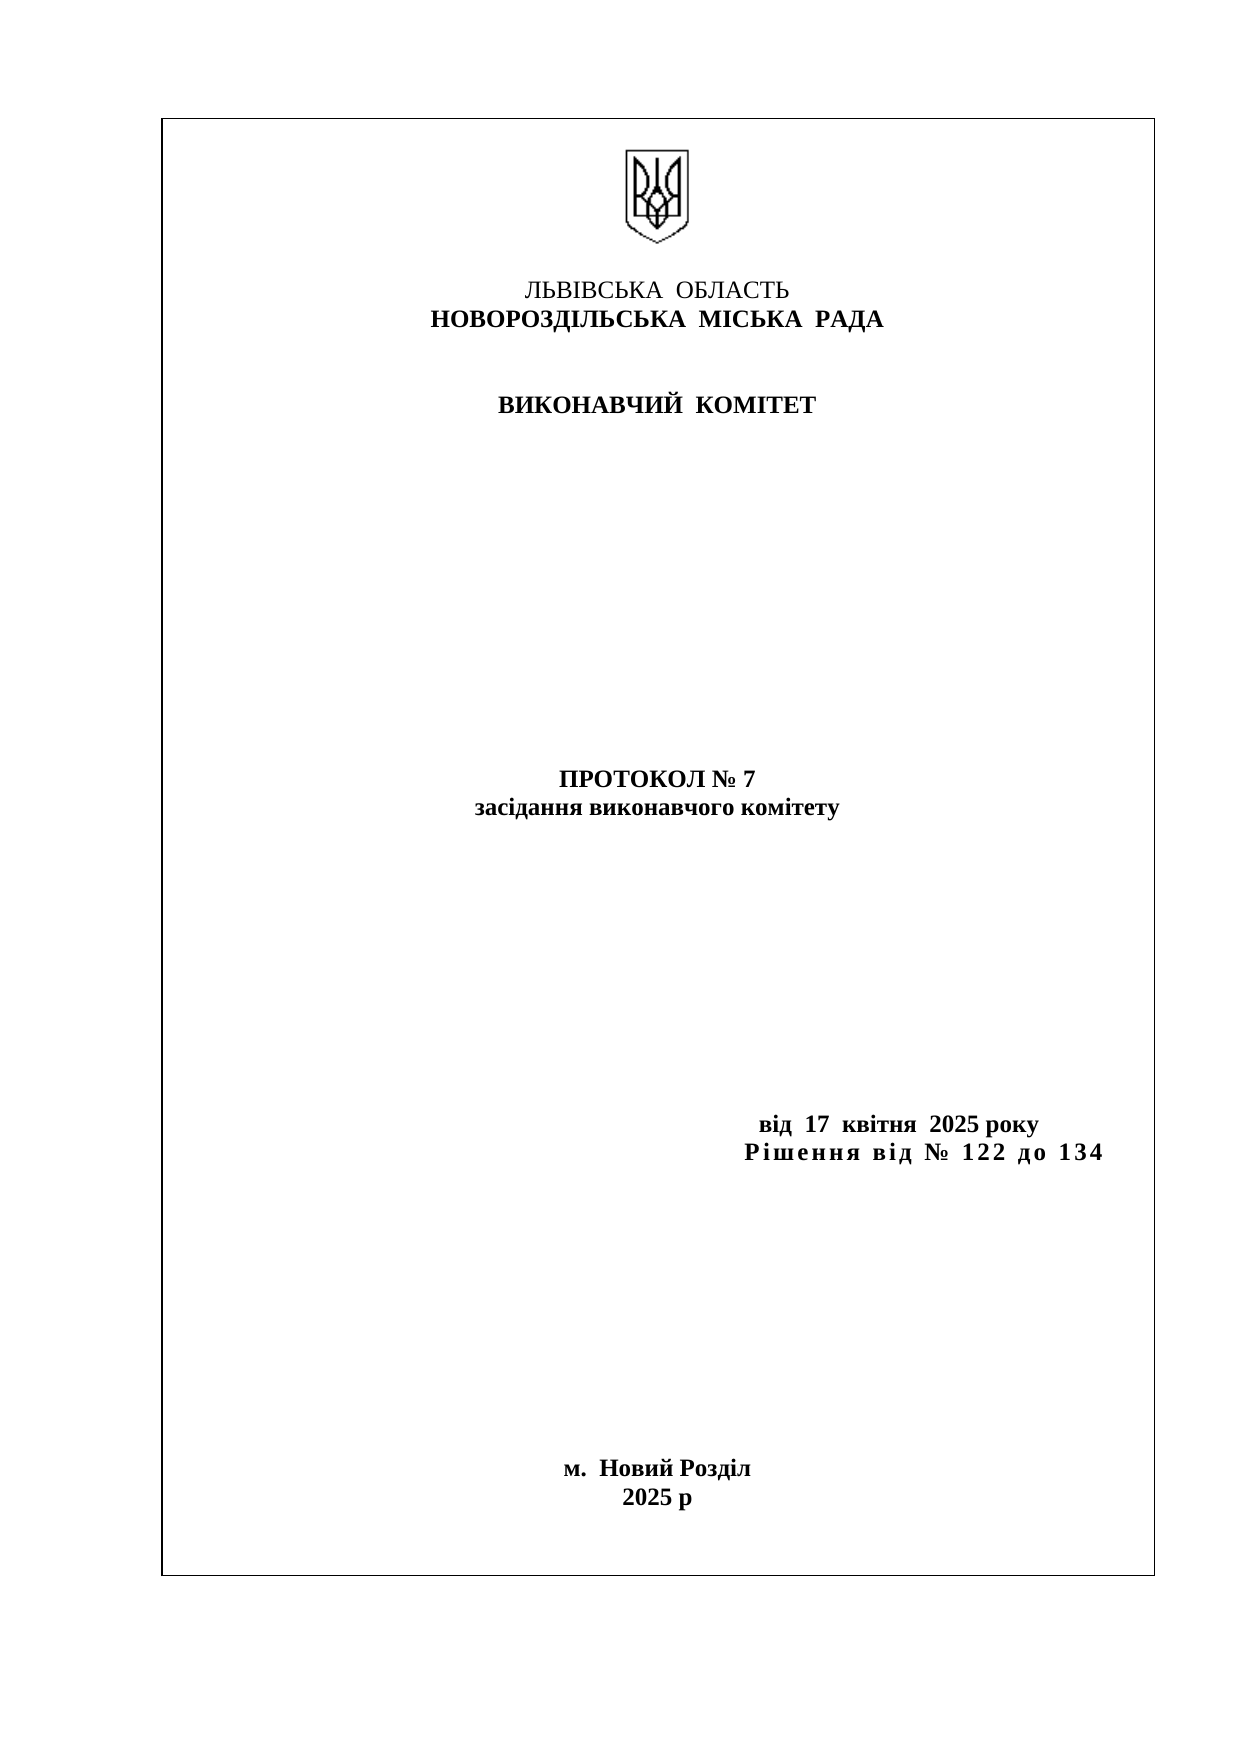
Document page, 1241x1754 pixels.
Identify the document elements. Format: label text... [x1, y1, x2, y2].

text ПРОТОКОЛ № 7 [163, 764, 1152, 792]
text НОВОРОЗДІЛЬСЬКА МІСЬКА РАДА [163, 304, 1152, 332]
text ЛЬВІВСЬКА ОБЛАСТЬ [163, 275, 1152, 304]
text засідання виконавчого комітету [163, 792, 1152, 821]
text від 17 квітня 2025 року [163, 1109, 1152, 1137]
text ВИКОНАВЧИЙ КОМІТЕТ [163, 390, 1152, 419]
text м. Новий Розділ [163, 1453, 1152, 1481]
text 2025 р [163, 1481, 1154, 1575]
text Рішення від № 122 до 134 [163, 1137, 1152, 1166]
picture [563, 147, 752, 247]
